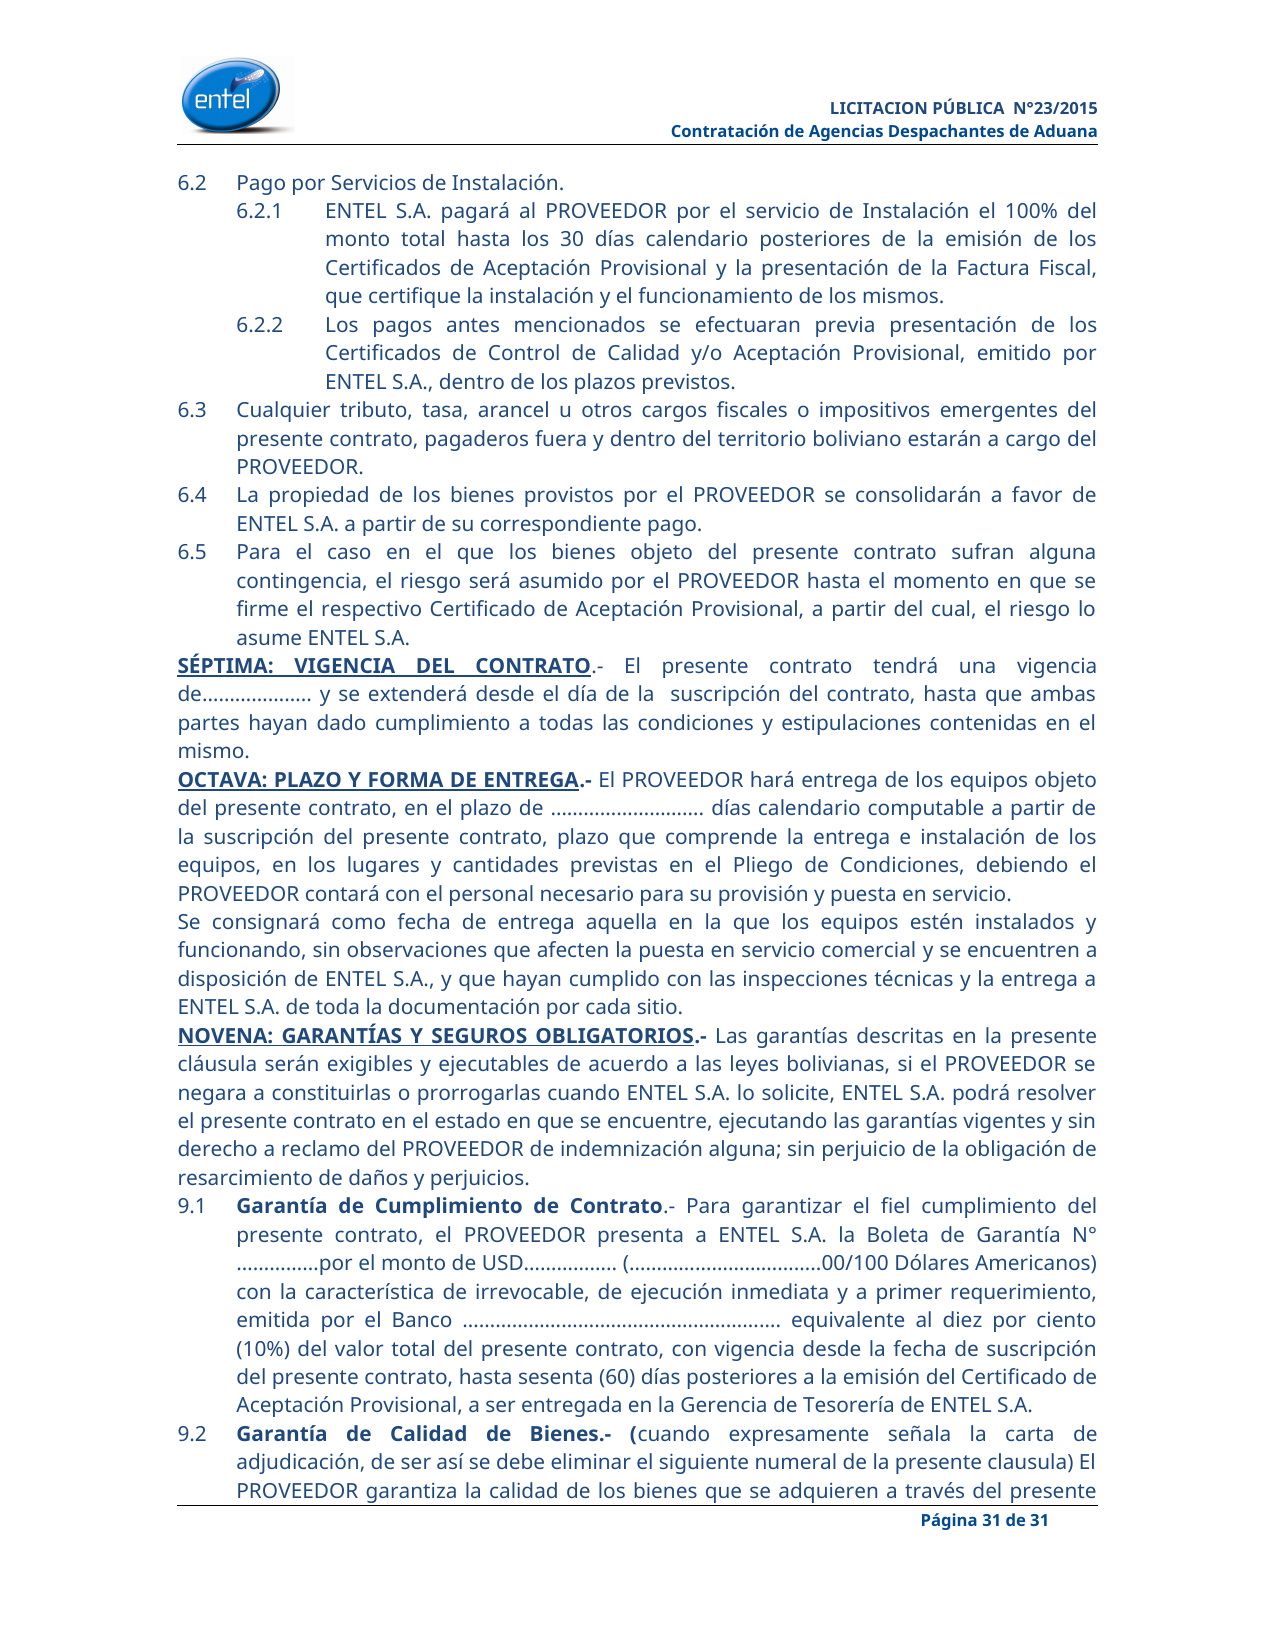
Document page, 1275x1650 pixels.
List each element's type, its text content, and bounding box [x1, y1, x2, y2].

text 6.2 Pago por Servicios de Instalación. [177, 168, 1098, 196]
text 6.4 La propiedad de los bienes provistos por el PROVEEDOR se consolidarán a favor de ENTEL S.A. a partir de su correspondiente pago. [177, 481, 1098, 537]
text OCTAVA: PLAZO Y FORMA DE ENTREGA.- El PROVEEDOR hará entrega de los equipos objeto del presente contrato, en el plazo de ………………………. días calendario computable a partir de la suscripción del presente contrato, plazo que comprende la entrega e instalación de los equipos, en los lugares y cantidades previstas en el Pliego de Condiciones, debiendo el PROVEEDOR contará con el personal necesario para su provisión y puesta en servicio. [177, 765, 1098, 907]
text SÉPTIMA: VIGENCIA DEL CONTRATO.- El presente contrato tendrá una vigencia de……………….. y se extenderá desde el día de la suscripción del contrato, hasta que ambas partes hayan dado cumplimiento a todas las condiciones y estipulaciones contenidas en el mismo. [177, 651, 1098, 765]
text 6.5 Para el caso en el que los bienes objeto del presente contrato sufran alguna contingencia, el riesgo será asumido por el PROVEEDOR hasta el momento en que se firme el respectivo Certificado de Aceptación Provisional, a partir del cual, el riesgo lo asume ENTEL S.A. [177, 537, 1098, 651]
picture [181, 56, 295, 134]
text NOVENA: GARANTÍAS Y SEGUROS OBLIGATORIOS.- Las garantías descritas en la presente cláusula serán exigibles y ejecutables de acuerdo a las leyes bolivianas, si el PROVEEDOR se negara a constituirlas o prorrogarlas cuando ENTEL S.A. lo solicite, ENTEL S.A. podrá resolver el presente contrato en el estado en que se encuentre, ejecutando las garantías vigentes y sin derecho a reclamo del PROVEEDOR de indemnización alguna; sin perjuicio de la obligación de resarcimiento de daños y perjuicios. [177, 1021, 1098, 1191]
text 6.2.1 ENTEL S.A. pagará al PROVEEDOR por el servicio de Instalación el 100% del monto total hasta los 30 días calendario posteriores de la emisión de los Certificados de Aceptación Provisional y la presentación de la Factura Fiscal, que certifique la instalación y el funcionamiento de los mismos. [236, 196, 1098, 310]
text 9.1 Garantía de Cumplimiento de Contrato.- Para garantizar el fiel cumplimiento del presente contrato, el PROVEEDOR presenta a ENTEL S.A. la Boleta de Garantía N° ……………por el monto de USD…………….. (……………………………..00/100 Dólares Americanos) con la característica de irrevocable, de ejecución inmediata y a primer requerimiento, emitida por el Banco …………………………………………………. equivalente al diez por ciento (10%) del valor total del presente contrato, con vigencia desde la fecha de suscripción del presente contrato, hasta sesenta (60) días posteriores a la emisión del Certificado de Aceptación Provisional, a ser entregada en la Gerencia de Tesorería de ENTEL S.A. [177, 1191, 1098, 1419]
text 6.2.2 Los pagos antes mencionados se efectuaran previa presentación de los Certificados de Control de Calidad y/o Aceptación Provisional, emitido por ENTEL S.A., dentro de los plazos previstos. [236, 310, 1098, 395]
text Se consignará como fecha de entrega aquella en la que los equipos estén instalados y funcionando, sin observaciones que afecten la puesta en servicio comercial y se encuentren a disposición de ENTEL S.A., y que hayan cumplido con las inspecciones técnicas y la entrega a ENTEL S.A. de toda la documentación por cada sitio. [177, 907, 1098, 1021]
text 6.3 Cualquier tributo, tasa, arancel u otros cargos fiscales o impositivos emergentes del presente contrato, pagaderos fuera y dentro del territorio boliviano estarán a cargo del PROVEEDOR. [177, 395, 1098, 481]
